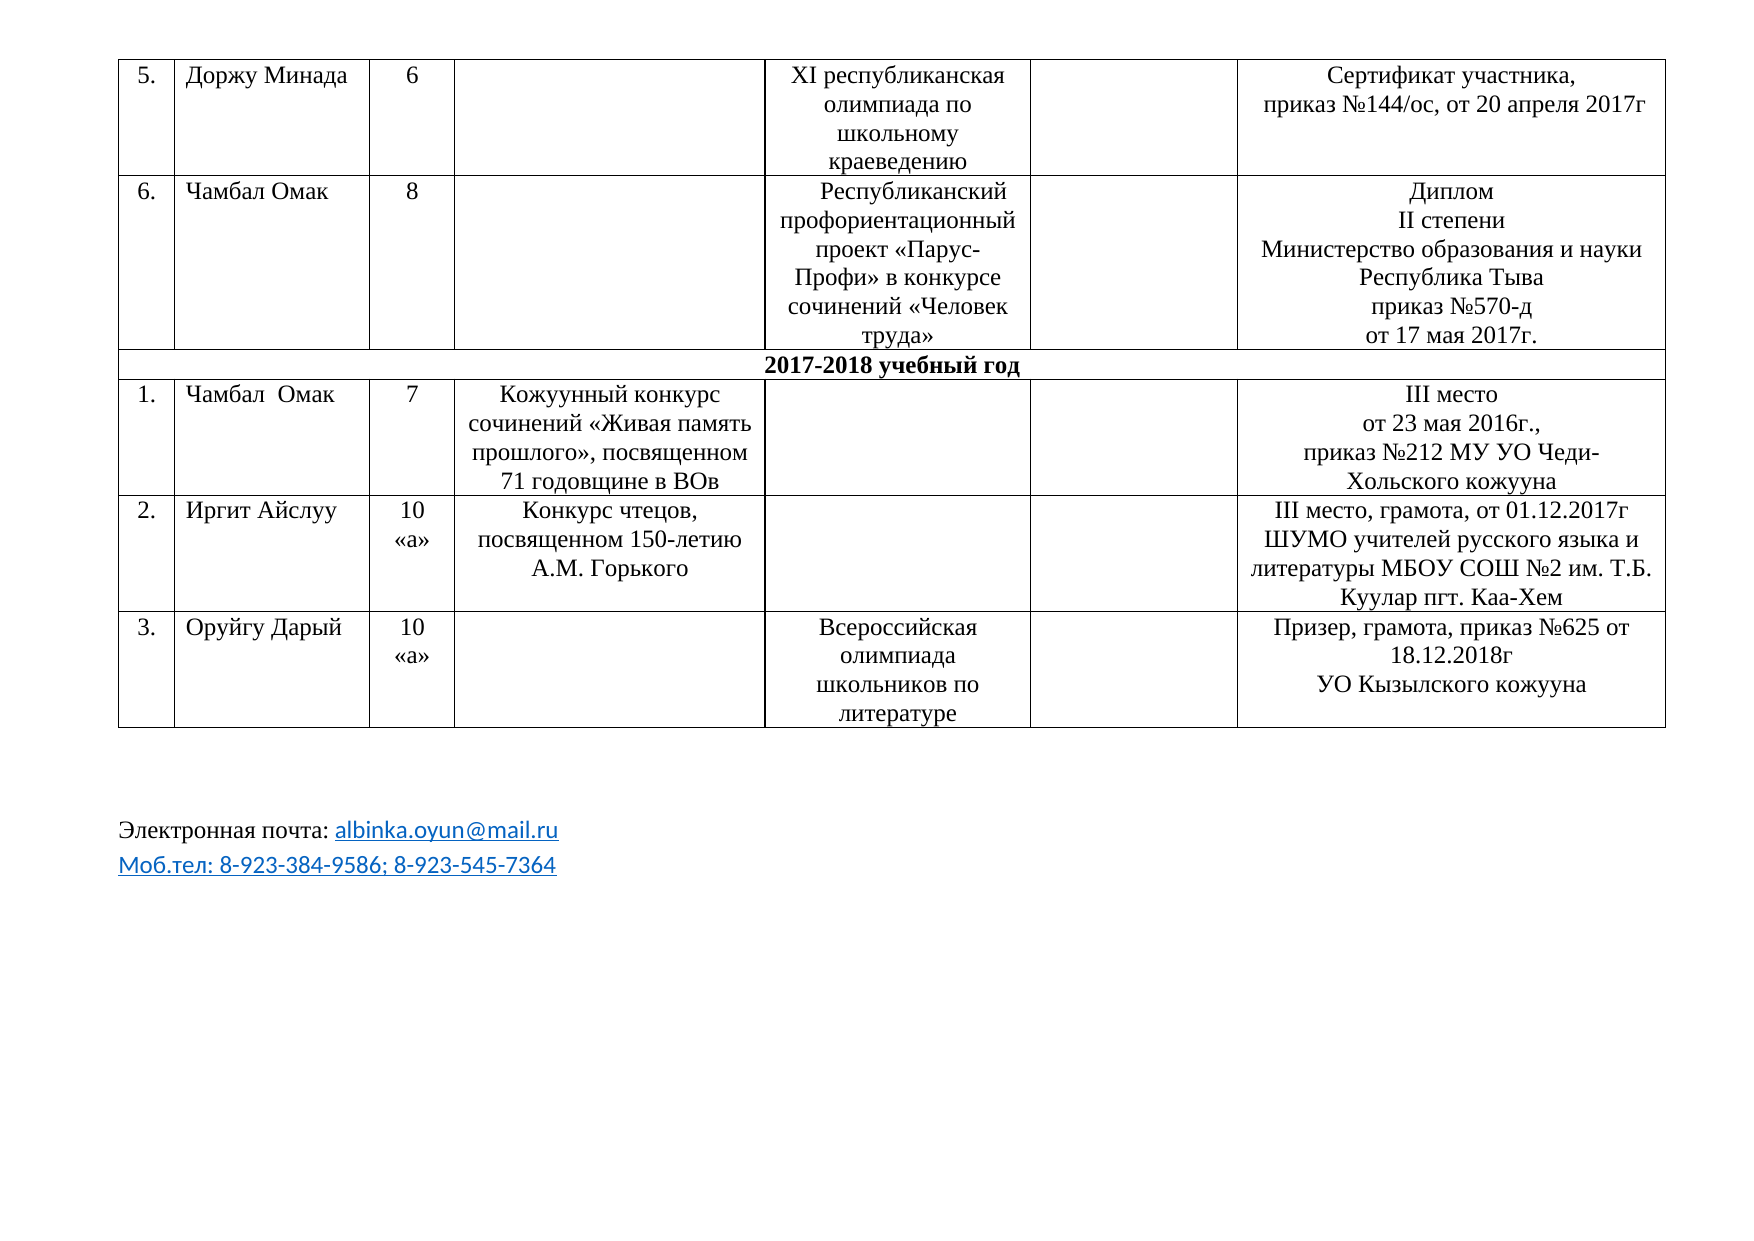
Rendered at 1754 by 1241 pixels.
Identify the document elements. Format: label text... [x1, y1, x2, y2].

table_cell Конкурс чтецов, посвященном 150-летию А.М. Горького [455, 496, 764, 611]
table_cell 6. [119, 176, 174, 349]
text Моб.тел: 8-923-384-9586; 8-923-545-7364 [118, 849, 1636, 879]
table_cell [1031, 612, 1237, 727]
table_cell Диплом II степени Министерство образования и науки Республика Тыва приказ №570-д от 17 мая 2017г. [1238, 176, 1665, 349]
table_cell Республиканский профориентационный проект «Парус-Профи» в конкурсе сочинений «Человек труда» [766, 176, 1030, 349]
table_cell 7 [370, 380, 454, 494]
table_cell III место, грамота, от 01.12.2017г ШУМО учителей русского языка и литературы МБОУ СОШ №2 им. Т.Б. Куулар пгт. Каа-Хем [1238, 496, 1665, 611]
table_cell 2017-2018 учебный год [119, 350, 1665, 378]
table_cell [455, 612, 764, 727]
table_cell [455, 60, 764, 175]
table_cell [766, 60, 1030, 175]
table_cell Всероссийская олимпиада школьников по литературе [766, 612, 1030, 727]
table_cell 2. [119, 496, 174, 611]
table_cell Кожуунный конкурс сочинений «Живая память прошлого», посвященном 71 годовщине в ВОв [455, 380, 764, 494]
table_cell Оруйгу Дарый [175, 612, 369, 727]
table_cell [766, 380, 1030, 494]
table_cell [1031, 176, 1237, 349]
text Электронная почта: albinka.oyun@mail.ru [118, 814, 1636, 844]
table_cell Чамбал Омак [175, 380, 369, 494]
table_cell Призер, грамота, приказ №625 от 18.12.2018г УО Кызылского кожууна [1238, 612, 1665, 727]
table_cell [766, 496, 1030, 611]
table_cell 6 [370, 60, 454, 175]
table_cell III место от 23 мая 2016г., приказ №212 МУ УО Чеди-Хольского кожууна [1238, 380, 1665, 494]
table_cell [1238, 60, 1665, 175]
table_cell 1. [119, 380, 174, 494]
table_cell Иргит Айслуу [175, 496, 369, 611]
table_cell Доржу Минада [175, 60, 369, 175]
table_cell 10 «а» [370, 612, 454, 727]
table_cell [1031, 60, 1237, 175]
table_cell [1031, 380, 1237, 494]
table_cell 8 [370, 176, 454, 349]
table_cell 10 «а» [370, 496, 454, 611]
table_cell Чамбал Омак [175, 176, 369, 349]
table_cell [455, 176, 764, 349]
table_cell [1031, 496, 1237, 611]
table_cell 5. [119, 60, 174, 175]
table_cell 3. [119, 612, 174, 727]
